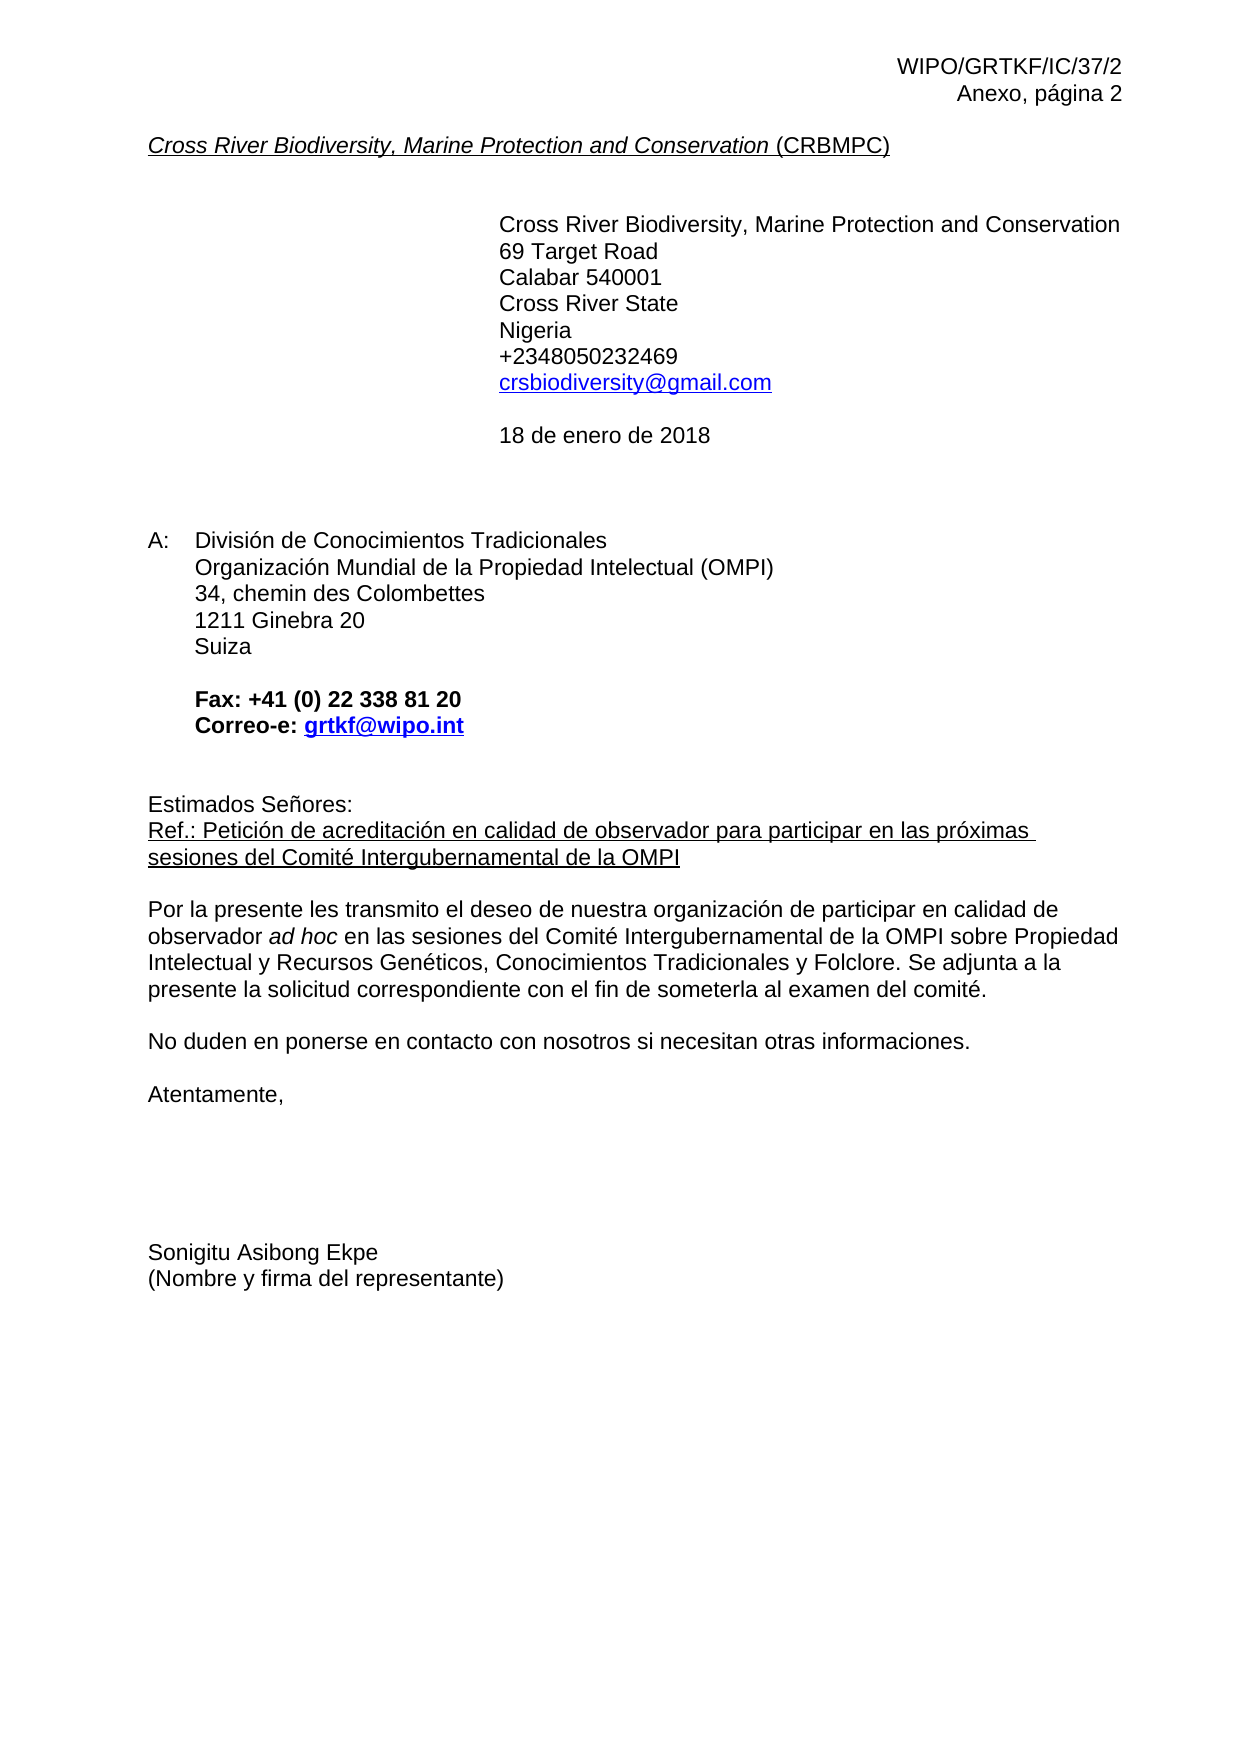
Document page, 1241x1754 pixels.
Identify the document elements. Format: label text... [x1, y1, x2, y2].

text +2348050232469 [499, 343, 1122, 369]
text Nigeria [499, 317, 1122, 343]
text Ref.: Petición de acreditación en calidad de observador para participar en las próximas sesiones del Comité Intergubernamental de la OMPI [148, 817, 1122, 870]
text Atentamente, [148, 1081, 1122, 1107]
text 18 de enero de 2018 [499, 422, 1122, 448]
text Fax: +41 (0) 22 338 81 20 [194, 686, 1122, 712]
text Cross River State [499, 290, 1122, 317]
text Cross River Biodiversity, Marine Protection and Conservation [499, 211, 1122, 238]
text 34, chemin des Colombettes [194, 580, 1122, 607]
text Correo-e: grtkf@wipo.int [194, 712, 1122, 738]
text A: División de Conocimientos Tradicionales [148, 527, 1122, 554]
text 1211 Ginebra 20 [194, 607, 1122, 633]
text Estimados Señores: [148, 791, 1122, 817]
text Organización Mundial de la Propiedad Intelectual (OMPI) [194, 554, 1122, 580]
text No duden en ponerse en contacto con nosotros si necesitan otras informaciones. [148, 1028, 1122, 1054]
text (Nombre y firma del representante) [148, 1265, 1122, 1292]
text 69 Target Road [499, 238, 1122, 264]
text crsbiodiversity@gmail.com [499, 369, 1122, 396]
text Por la presente les transmito el deseo de nuestra organización de participar en calidad de observador ad hoc en las sesiones del Comité Intergubernamental de la OMPI sobre Propiedad Intelectual y Recursos Genéticos, Conocimientos Tradicionales y Folclore. Se adjunta a la presente la solicitud correspondiente con el fin de someterla al examen del comité. [148, 896, 1122, 1002]
text Sonigitu Asibong Ekpe [148, 1239, 1122, 1265]
text Calabar 540001 [499, 264, 1122, 290]
text Cross River Biodiversity, Marine Protection and Conservation (CRBMPC) [148, 132, 1122, 158]
text Suiza [194, 633, 1122, 659]
